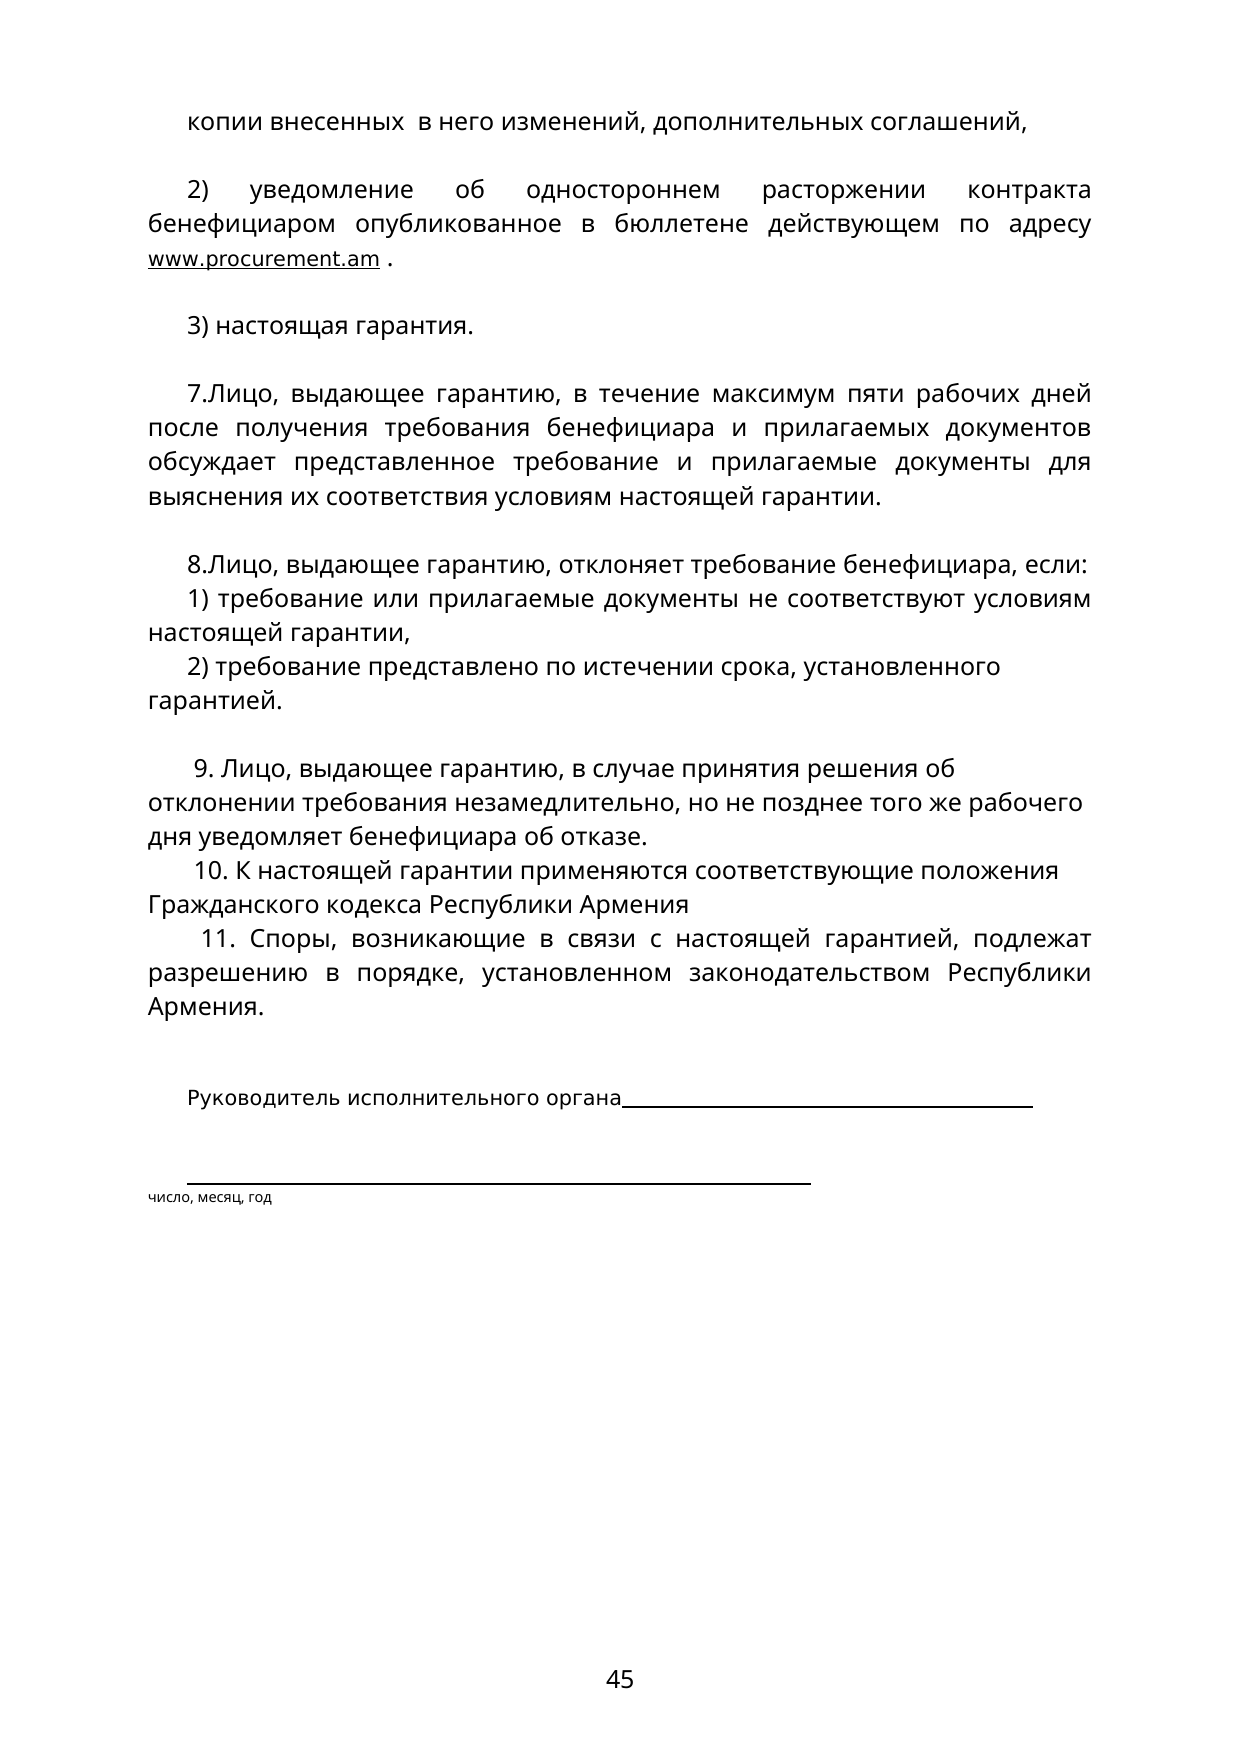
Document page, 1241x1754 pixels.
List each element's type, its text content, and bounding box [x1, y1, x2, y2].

text 2) требование представлено по истечении срока, установленного гарантией. [148, 648, 1092, 717]
text 9. Лицо, выдающее гарантию, в случае принятия решения об отклонении требования незамедлительно, но не позднее того же рабочего дня уведомляет бенефициара об отказе. [148, 751, 1092, 853]
text число, месяц, год [148, 1187, 1092, 1221]
text Руководитель исполнительного органа [148, 1086, 1092, 1110]
text 11. Споры, возникающие в связи с настоящей гарантией, подлежат разрешению в порядке, установленном законодательством Республики Армения. [148, 921, 1092, 1023]
text копии внесенных в него изменений, дополнительных соглашений, [148, 103, 1092, 137]
text 3) настоящая гарантия. [148, 308, 1092, 342]
text 2) уведомление об одностороннем расторжении контракта бенефициаром опубликованное в бюллетене действующем по адресу www.procurement.am . [148, 172, 1092, 274]
text 7.Лицо, выдающее гарантию, в течение максимум пяти рабочих дней после получения требования бенефициара и прилагаемых документов обсуждает представленное требование и прилагаемые документы для выяснения их соответствия условиям настоящей гарантии. [148, 376, 1092, 512]
text 1) требование или прилагаемые документы не соответствуют условиям настоящей гарантии, [148, 580, 1092, 648]
text 10. К настоящей гарантии применяются соответствующие положения Гражданского кодекса Республики Армения [148, 853, 1092, 921]
text 8.Лицо, выдающее гарантию, отклоняет требование бенефициара, если: [148, 546, 1092, 580]
